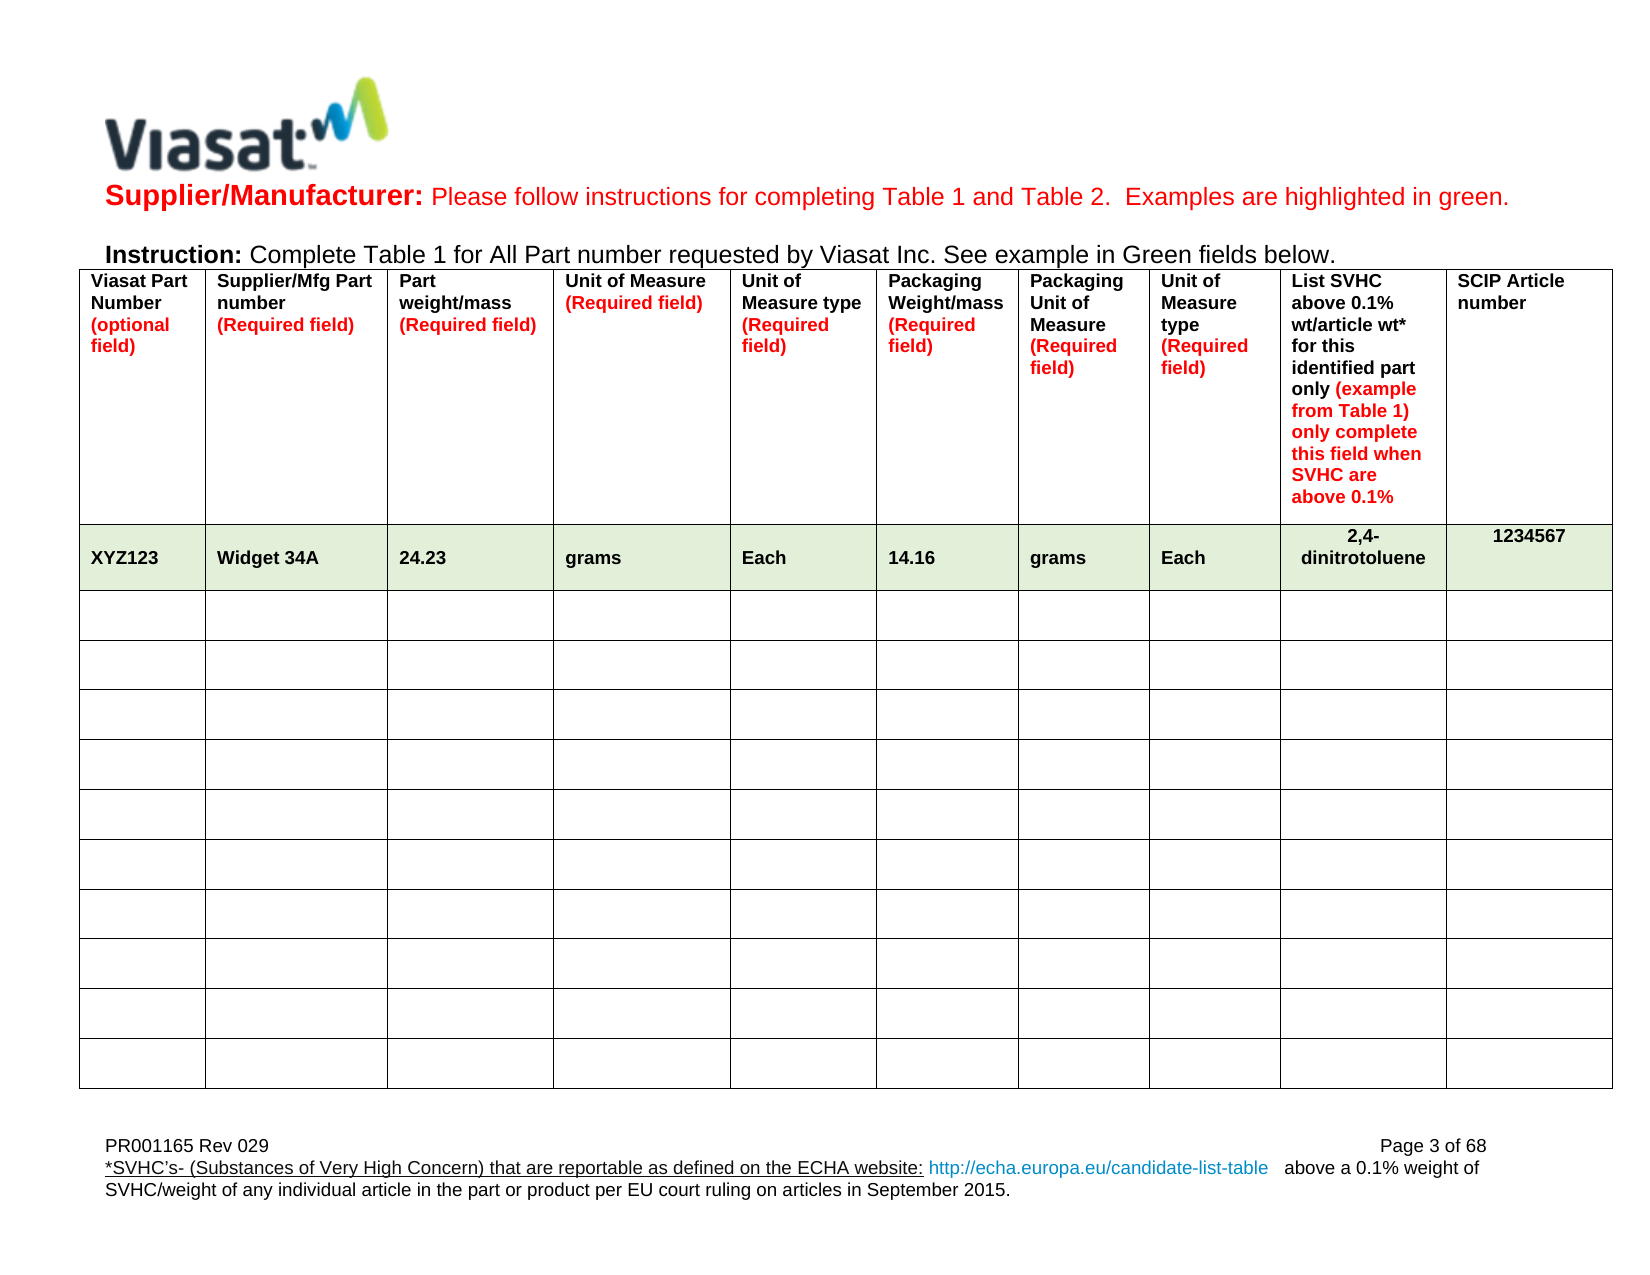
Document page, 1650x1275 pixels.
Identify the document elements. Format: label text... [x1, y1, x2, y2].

table_cell [80, 989, 205, 1038]
table_cell [80, 1039, 205, 1088]
table_cell [388, 989, 553, 1038]
table_cell [80, 641, 205, 689]
table_cell [1447, 641, 1612, 689]
table_header Supplier/Mfg Part number (Required field) [206, 270, 387, 524]
table_cell [731, 890, 876, 938]
table_cell [206, 591, 387, 639]
table_cell [1447, 740, 1612, 789]
table_cell [1019, 641, 1149, 689]
table_cell [388, 740, 553, 789]
table_cell [1281, 989, 1446, 1038]
table_cell [1447, 790, 1612, 839]
table_cell [206, 989, 387, 1038]
text Supplier/Manufacturer: Please follow instructions for completing Table 1 and Table 2. Examples are highlighted in green. [105, 178, 1575, 212]
table_header List SVHC above 0.1% wt/article wt* for this identified part only (example from Table 1) only complete this field when SVHC are above 0.1% [1281, 270, 1446, 524]
table_cell [1150, 890, 1280, 938]
table_cell [877, 790, 1018, 839]
table_cell [388, 939, 553, 988]
table_cell [1447, 840, 1612, 888]
table_cell [80, 591, 205, 639]
table_cell [1150, 641, 1280, 689]
table_cell [877, 840, 1018, 888]
table_header Part weight/mass (Required field) [388, 270, 553, 524]
table_cell [1019, 740, 1149, 789]
table_cell [1150, 690, 1280, 739]
table_cell [1150, 591, 1280, 639]
table_cell [80, 890, 205, 938]
table_cell [877, 890, 1018, 938]
table_cell [554, 591, 730, 639]
table_cell [554, 989, 730, 1038]
table_cell [877, 740, 1018, 789]
table_cell [1281, 591, 1446, 639]
table_cell [731, 740, 876, 789]
table_cell [731, 690, 876, 739]
table_cell [554, 840, 730, 888]
table_cell [388, 690, 553, 739]
table_cell [388, 641, 553, 689]
table_cell [206, 740, 387, 789]
table_cell grams [554, 525, 730, 590]
table_cell [206, 1039, 387, 1088]
table_cell [206, 840, 387, 888]
table_cell [1281, 840, 1446, 888]
table_cell [731, 790, 876, 839]
table_cell [206, 890, 387, 938]
table_cell [206, 939, 387, 988]
table_cell [554, 790, 730, 839]
table_cell 14.16 [877, 525, 1018, 590]
table_header Unit of Measure (Required field) [554, 270, 730, 524]
table_cell [206, 790, 387, 839]
table_cell [388, 1039, 553, 1088]
table_cell [1019, 1039, 1149, 1088]
table_cell [1019, 890, 1149, 938]
table_cell [877, 591, 1018, 639]
table_cell [1447, 1039, 1612, 1088]
table_cell 1234567 [1447, 525, 1612, 590]
table_cell Each [731, 525, 876, 590]
picture [105, 75, 438, 179]
table_cell XYZ123 [80, 525, 205, 590]
table_cell [554, 740, 730, 789]
table_cell [554, 641, 730, 689]
table_cell [80, 790, 205, 839]
table_cell [1447, 939, 1612, 988]
table_cell 24.23 [388, 525, 553, 590]
table_cell [1281, 641, 1446, 689]
table_cell [206, 690, 387, 739]
table_header SCIP Article number [1447, 270, 1612, 524]
table_header Unit of Measure type (Required field) [1150, 270, 1280, 524]
text Instruction: Complete Table 1 for All Part number requested by Viasat Inc. See example in Green fields below. [105, 240, 1575, 269]
table_cell [731, 989, 876, 1038]
table_cell [877, 989, 1018, 1038]
table_cell [1281, 890, 1446, 938]
table_cell [1447, 890, 1612, 938]
table_header Packaging Unit of Measure (Required field) [1019, 270, 1149, 524]
table_cell [1150, 740, 1280, 789]
table_cell [1019, 840, 1149, 888]
table_cell [1447, 989, 1612, 1038]
table_cell [1281, 1039, 1446, 1088]
table_cell [388, 890, 553, 938]
table_header Packaging Weight/mass (Required field) [877, 270, 1018, 524]
table_cell [877, 690, 1018, 739]
table_cell [80, 840, 205, 888]
table_cell [80, 740, 205, 789]
table_cell [731, 840, 876, 888]
table_cell [731, 1039, 876, 1088]
table_cell [554, 690, 730, 739]
table_cell [388, 591, 553, 639]
table_cell [1019, 939, 1149, 988]
table_cell [731, 591, 876, 639]
table_cell [1019, 790, 1149, 839]
table_header Unit of Measure type (Required field) [731, 270, 876, 524]
table_cell [877, 939, 1018, 988]
table_header Viasat Part Number (optional field) [80, 270, 205, 524]
table_cell grams [1019, 525, 1149, 590]
table_cell [877, 1039, 1018, 1088]
table_cell [1281, 939, 1446, 988]
table_cell [554, 939, 730, 988]
table_cell [1019, 591, 1149, 639]
table_cell [80, 690, 205, 739]
table_cell [1150, 840, 1280, 888]
table_cell [877, 641, 1018, 689]
table_cell [1150, 989, 1280, 1038]
table_cell [1447, 690, 1612, 739]
table_cell [388, 840, 553, 888]
table_cell [731, 641, 876, 689]
table_cell [1019, 989, 1149, 1038]
table_cell [1281, 690, 1446, 739]
table_cell [1150, 790, 1280, 839]
table_cell [1150, 1039, 1280, 1088]
table_cell [206, 641, 387, 689]
table_cell [1281, 790, 1446, 839]
table_cell [388, 790, 553, 839]
table_cell [1150, 939, 1280, 988]
table_cell [554, 1039, 730, 1088]
table_cell 2,4-dinitrotoluene [1281, 525, 1446, 590]
table_cell [731, 939, 876, 988]
table_cell [1281, 740, 1446, 789]
table_cell [554, 890, 730, 938]
table_cell Each [1150, 525, 1280, 590]
table_cell Widget 34A [206, 525, 387, 590]
table_cell [1019, 690, 1149, 739]
table_cell [80, 939, 205, 988]
table_cell [1447, 591, 1612, 639]
